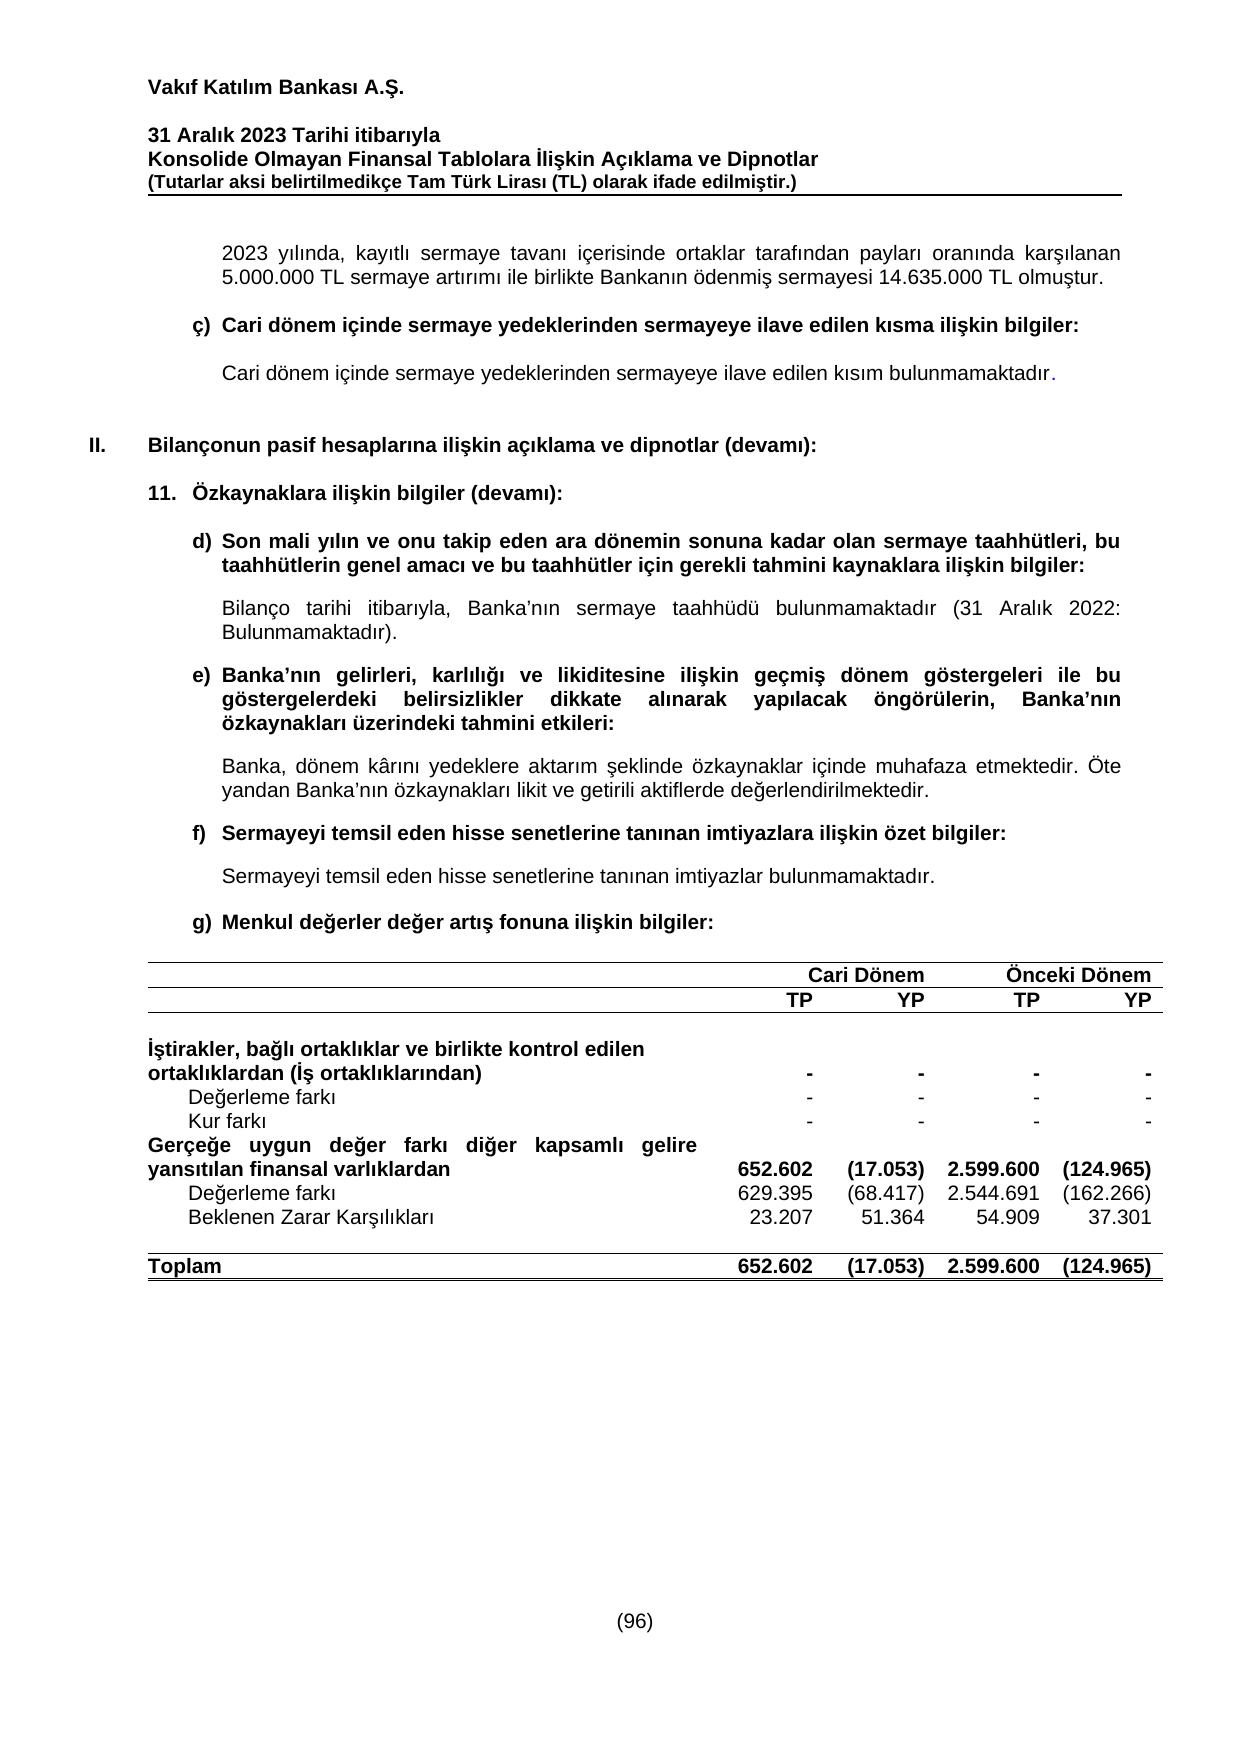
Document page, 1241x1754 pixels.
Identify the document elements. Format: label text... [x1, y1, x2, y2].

text 11. Özkaynaklara ilişkin bilgiler (devamı): [148, 481, 1122, 504]
list Sermayeyi temsil eden hisse senetlerine tanınan imtiyazlara ilişkin özet bilgiler: [192, 821, 1122, 845]
text II. Bilançonun pasif hesaplarına ilişkin açıklama ve dipnotlar (devamı): [89, 433, 1122, 457]
text 2023 yılında, kayıtlı sermaye tavanı içerisinde ortaklar tarafından payları oranında karşılanan 5.000.000 TL sermaye artırımı ile birlikte Bankanın ödenmiş sermayesi 14.635.000 TL olmuştur. [222, 241, 1122, 289]
text Banka, dönem kârını yedeklere aktarım şeklinde özkaynaklar içinde muhafaza etmektedir. Öte yandan Banka’nın özkaynakları likit ve getirili aktiflerde değerlendirilmektedir. [222, 754, 1122, 802]
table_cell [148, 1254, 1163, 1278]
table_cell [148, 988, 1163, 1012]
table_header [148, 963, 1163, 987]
text ç) Cari dönem içinde sermaye yedeklerinden sermayeye ilave edilen kısma ilişkin bilgiler: [192, 313, 1122, 337]
text Cari dönem içinde sermaye yedeklerinden sermayeye ilave edilen kısım bulunmamaktadır. [222, 361, 1122, 385]
list Menkul değerler değer artış fonuna ilişkin bilgiler: [192, 909, 1122, 933]
text Bilanço tarihi itibarıyla, Banka’nın sermaye taahhüdü bulunmamaktadır (31 Aralık 2022: Bulunmamaktadır). [222, 596, 1122, 643]
text e) Banka’nın gelirleri, karlılığı ve likiditesine ilişkin geçmiş dönem göstergeleri ile bu göstergelerdeki belirsizlikler dikkate alınarak yapılacak öngörülerin, Banka’nın özkaynakları üzerindeki tahmini etkileri: [192, 663, 1122, 734]
text d) Son mali yılın ve onu takip eden ara dönemin sonuna kadar olan sermaye taahhütleri, bu taahhütlerin genel amacı ve bu taahhütler için gerekli tahmini kaynaklara ilişkin bilgiler: [192, 528, 1122, 576]
text Sermayeyi temsil eden hisse senetlerine tanınan imtiyazlar bulunmamaktadır. [222, 864, 1122, 888]
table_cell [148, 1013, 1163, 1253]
